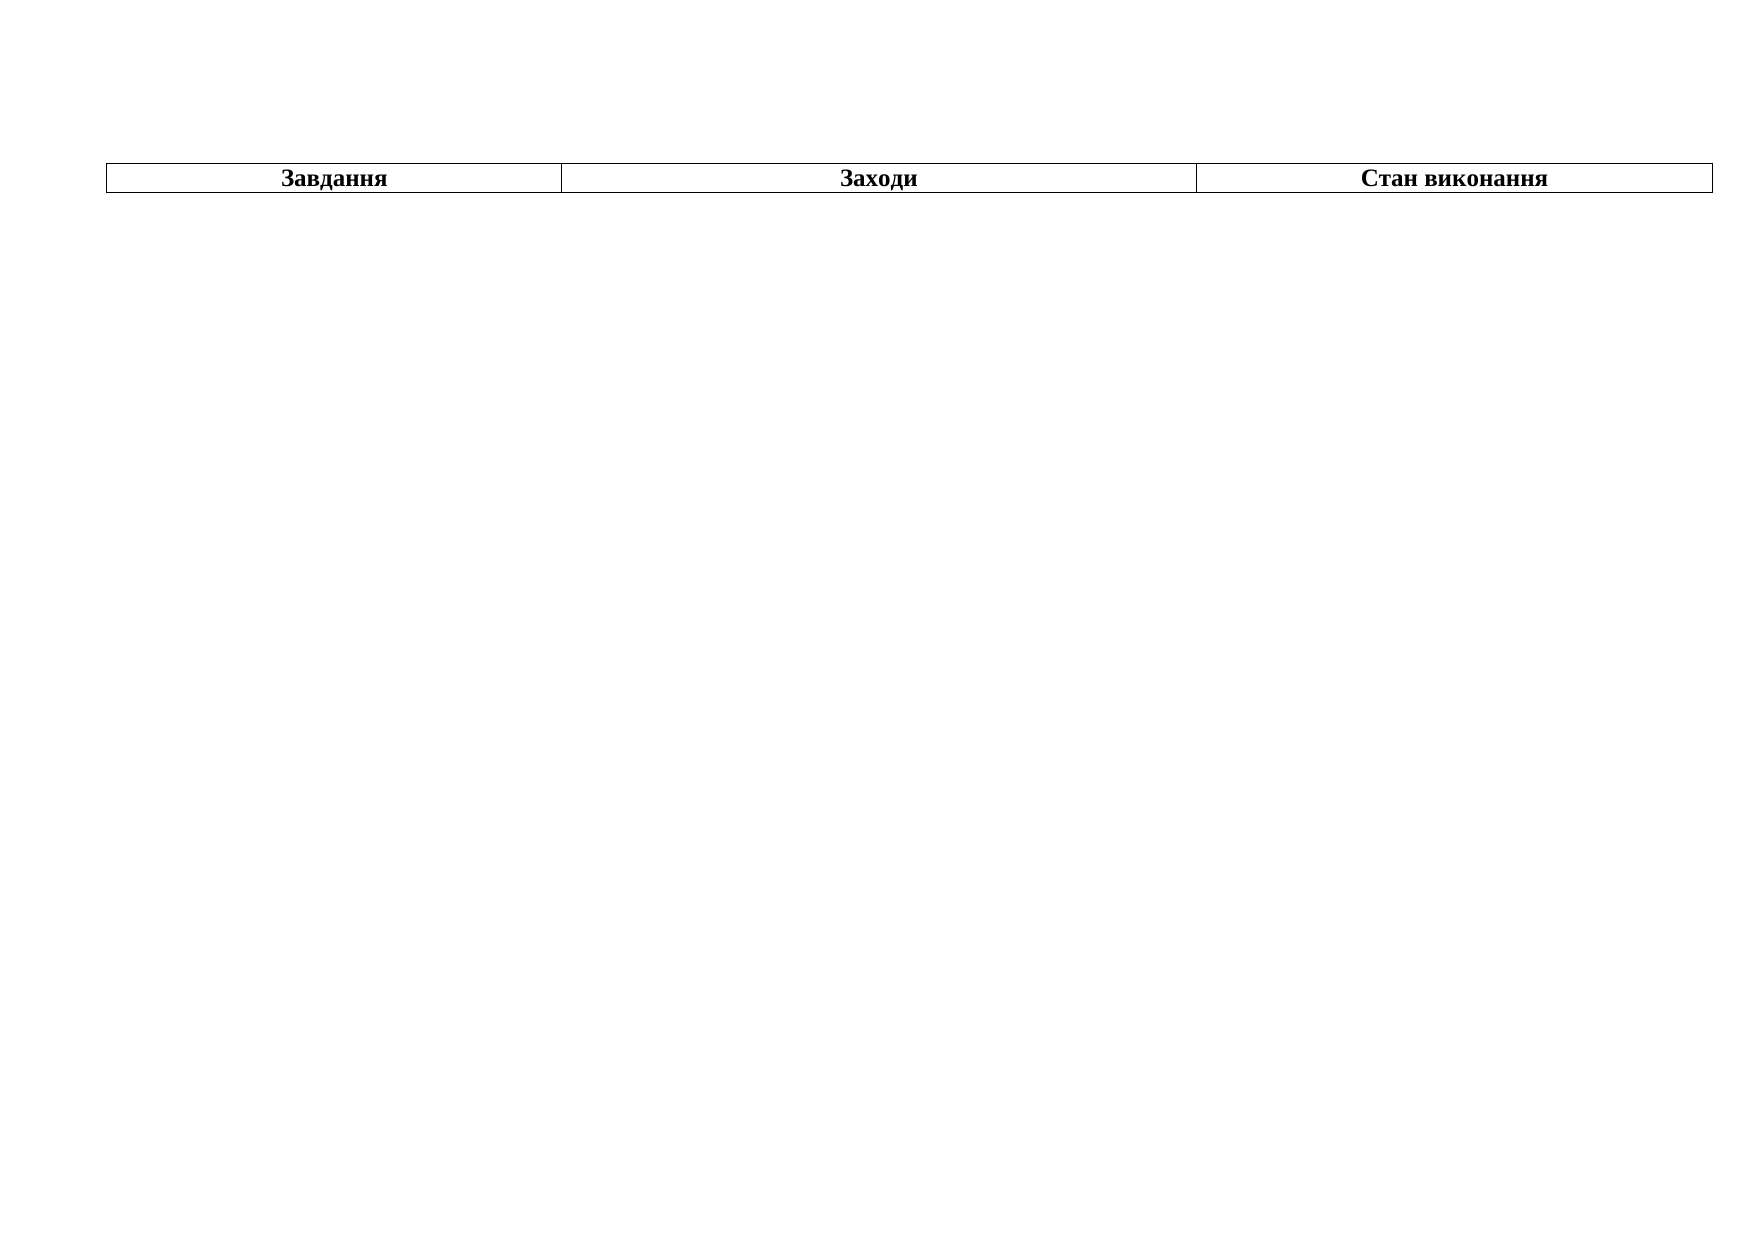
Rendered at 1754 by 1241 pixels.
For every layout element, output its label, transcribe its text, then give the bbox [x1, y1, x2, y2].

table_header Заходи [562, 164, 1196, 192]
table_header Стан виконання [1197, 164, 1712, 192]
table_header Завдання [107, 164, 561, 192]
